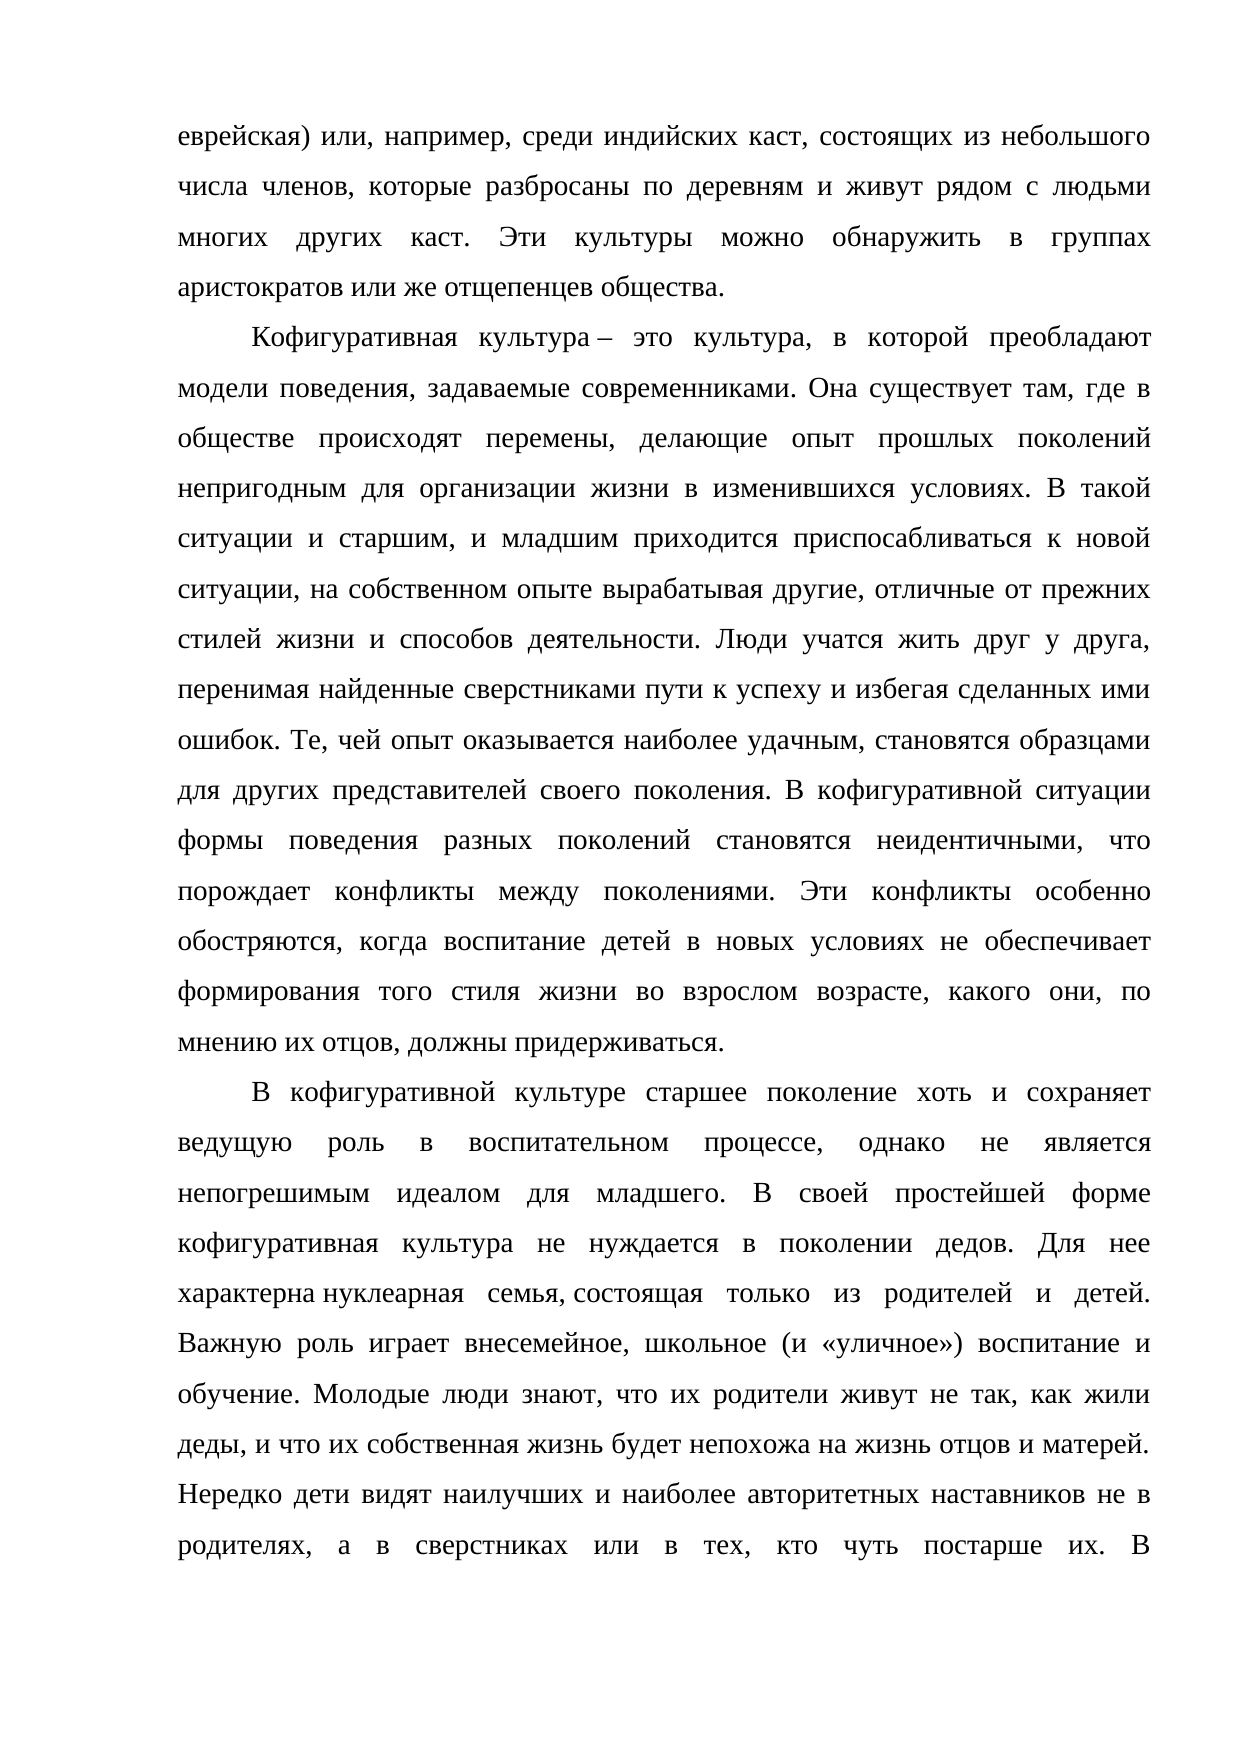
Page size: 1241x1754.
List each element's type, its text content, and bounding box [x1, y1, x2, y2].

text Кофигуративная культура – это культура, в которой преобладают модели поведения, задаваемые современниками. Она существует там, где в обществе происходят перемены, делающие опыт прошлых поколений непригодным для организации жизни в изменившихся условиях. В такой ситуации и старшим, и младшим приходится приспосабливаться к новой ситуации, на собственном опыте вырабатывая другие, отличные от прежних стилей жизни и способов деятельности. Люди учатся жить друг у друга, перенимая найденные сверстниками пути к успеху и избегая сделанных ими ошибок. Те, чей опыт оказывается наиболее удачным, становятся образцами для других представителей своего поколения. В кофигуративной ситуации формы поведения разных поколений становятся неидентичными, что порождает конфликты между поколениями. Эти конфликты особенно обостряются, когда воспитание детей в новых условиях не обеспечивает формирования того стиля жизни во взрослом возрасте, какого они, по мнению их отцов, должны придерживаться. [177, 319, 1152, 1057]
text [177, 118, 1152, 303]
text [177, 1074, 1152, 1560]
